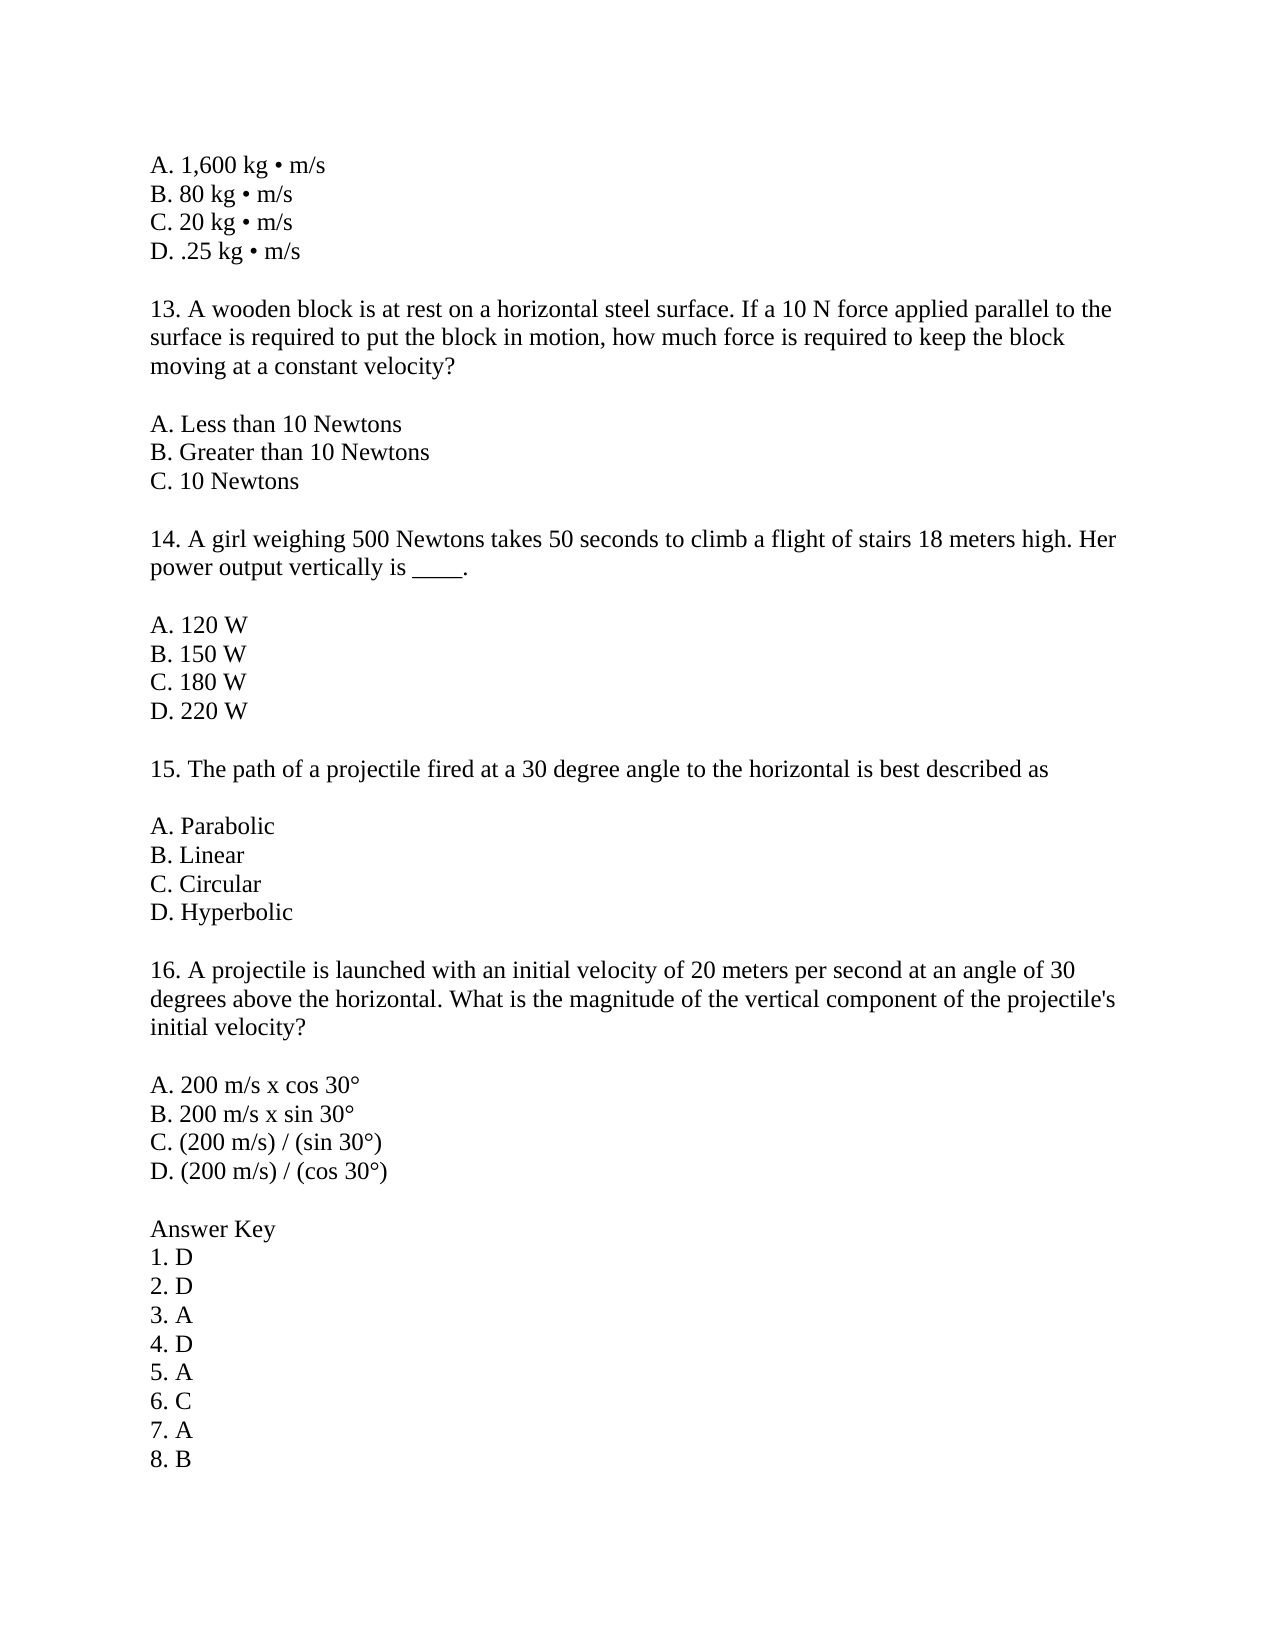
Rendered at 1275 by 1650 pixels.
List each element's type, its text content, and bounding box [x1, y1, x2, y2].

text A. Less than 10 Newtons [150, 409, 1125, 437]
text 16. A projectile is launched with an initial velocity of 20 meters per second at an angle of 30 degrees above the horizontal. What is the magnitude of the vertical component of the projectile's initial velocity? [150, 955, 1125, 1041]
text D. .25 kg • m/s [150, 236, 1125, 265]
text D. Hyperbolic [150, 897, 1125, 926]
text 3. A [150, 1300, 1125, 1329]
text 13. A wooden block is at rest on a horizontal steel surface. If a 10 N force applied parallel to the surface is required to put the block in motion, how much force is required to keep the block moving at a constant velocity? [150, 294, 1125, 380]
text C. (200 m/s) / (sin 30°) [150, 1127, 1125, 1156]
text A. 200 m/s x cos 30° [150, 1070, 1125, 1099]
text A. 120 W [150, 610, 1125, 639]
text B. Greater than 10 Newtons [150, 437, 1125, 466]
text Answer Key [150, 1214, 1125, 1242]
text C. Circular [150, 869, 1125, 897]
text 6. C [150, 1386, 1125, 1415]
text B. 200 m/s x sin 30° [150, 1099, 1125, 1127]
text 14. A girl weighing 500 Newtons takes 50 seconds to climb a flight of stairs 18 meters high. Her power output vertically is ____. [150, 524, 1125, 581]
text 1. D [150, 1242, 1125, 1271]
text 7. A [150, 1415, 1125, 1444]
text B. 80 kg • m/s [150, 179, 1125, 207]
text B. 150 W [150, 639, 1125, 667]
text C. 180 W [150, 667, 1125, 696]
text 4. D [150, 1329, 1125, 1357]
text 2. D [150, 1271, 1125, 1300]
text B. Linear [150, 840, 1125, 869]
text D. 220 W [150, 696, 1125, 725]
text D. (200 m/s) / (cos 30°) [150, 1156, 1125, 1185]
text C. 10 Newtons [150, 466, 1125, 495]
text A. Parabolic [150, 811, 1125, 840]
text 5. A [150, 1357, 1125, 1386]
text 15. The path of a projectile fired at a 30 degree angle to the horizontal is best described as [150, 754, 1125, 782]
text C. 20 kg • m/s [150, 207, 1125, 236]
text A. 1,600 kg • m/s [150, 150, 1125, 179]
text 8. B [150, 1444, 1125, 1472]
